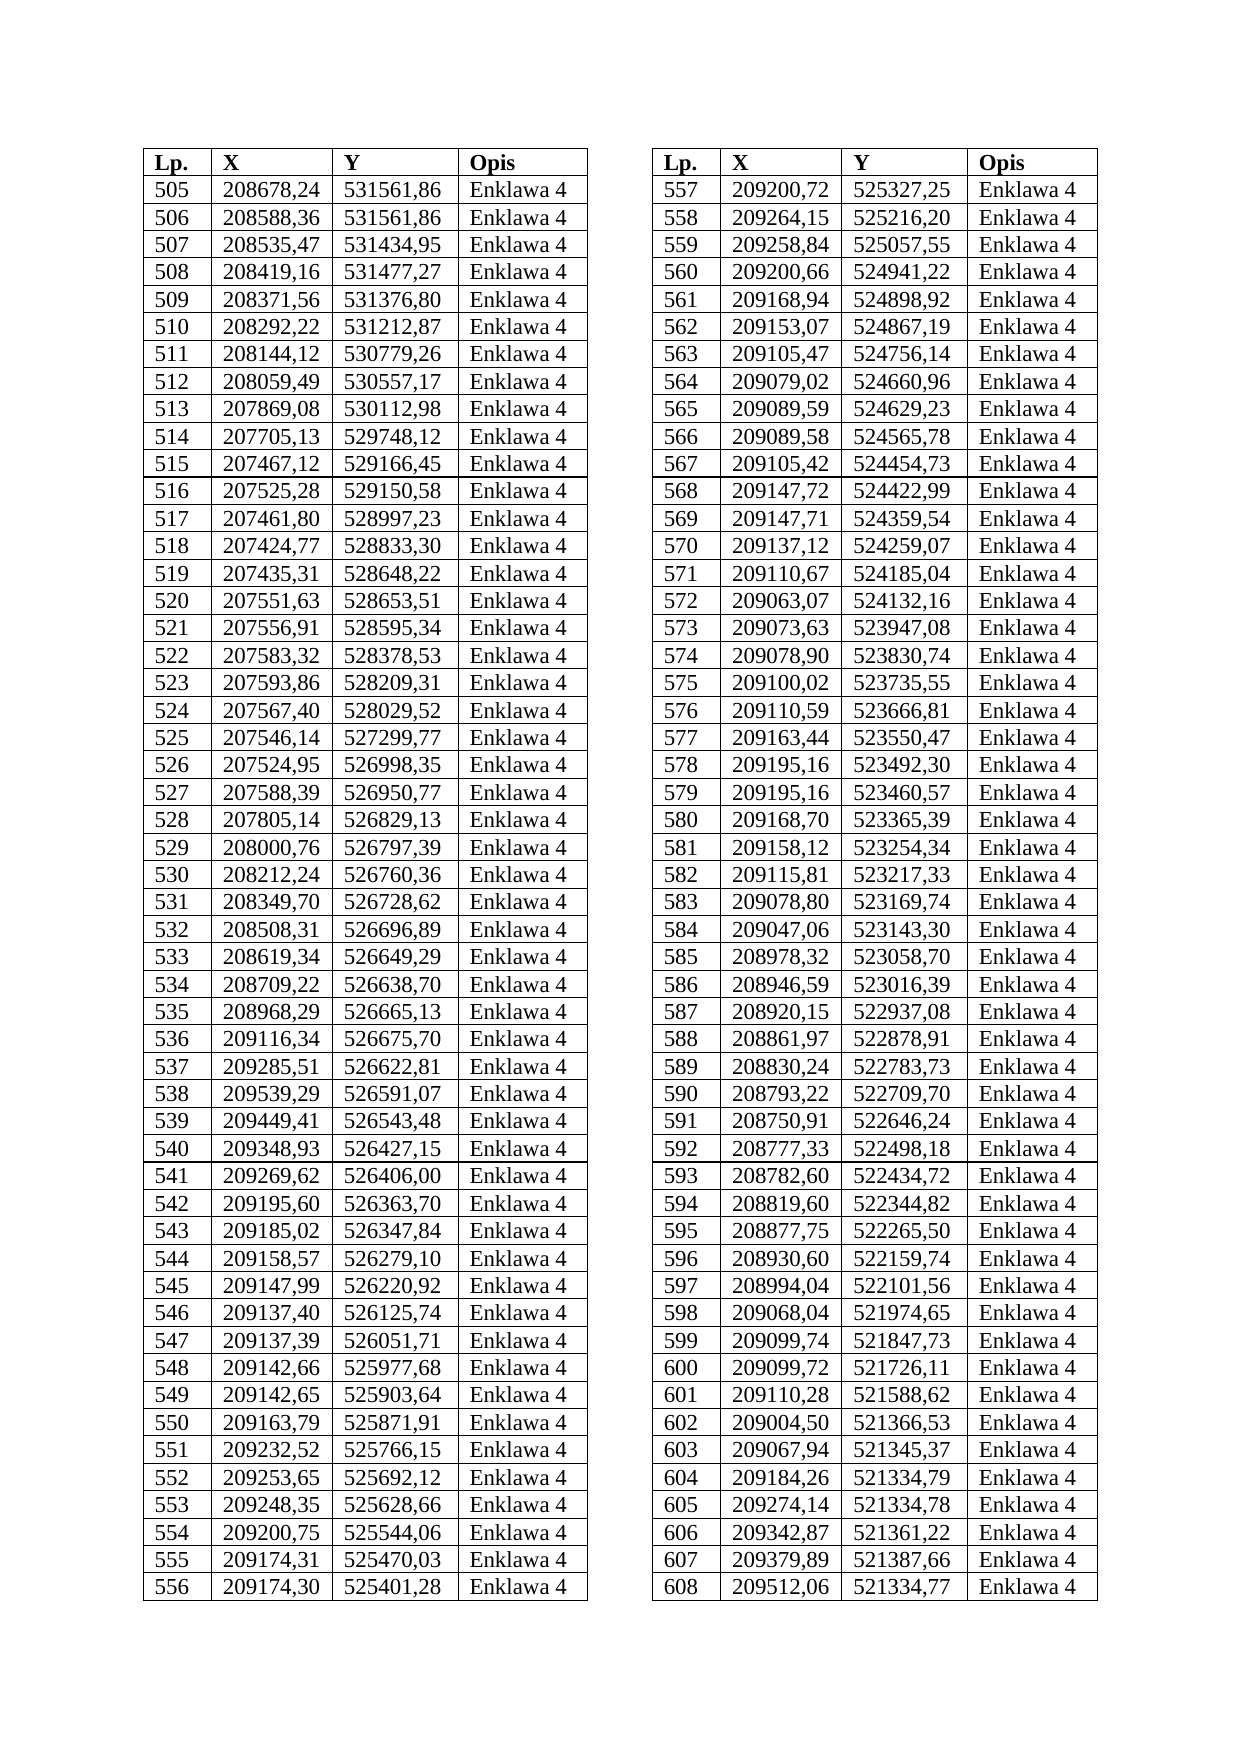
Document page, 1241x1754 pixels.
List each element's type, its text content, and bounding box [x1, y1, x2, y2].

table_cell Enklawa 4 [968, 669, 1097, 696]
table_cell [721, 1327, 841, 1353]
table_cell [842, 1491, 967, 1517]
table_cell 524898,92 [842, 286, 967, 312]
table_cell 568 [653, 478, 720, 504]
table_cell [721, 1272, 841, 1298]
table_cell 209168,94 [721, 286, 841, 312]
table_cell 526950,77 [333, 779, 458, 805]
table_cell 538 [144, 1080, 211, 1107]
table_cell 523 [144, 669, 211, 696]
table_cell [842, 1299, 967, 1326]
table_cell Enklawa 4 [968, 395, 1097, 422]
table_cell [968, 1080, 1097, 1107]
table_cell 209137,39 [212, 1327, 332, 1353]
table_cell 525903,64 [333, 1382, 458, 1408]
table_cell Enklawa 4 [459, 916, 587, 942]
table_cell 516 [144, 478, 211, 504]
table_cell Enklawa 4 [459, 998, 587, 1024]
table_cell Enklawa 4 [459, 1327, 587, 1353]
table_cell 209147,71 [721, 505, 841, 531]
table_cell 536 [144, 1025, 211, 1052]
table_cell 523217,33 [842, 861, 967, 887]
table_cell 523365,39 [842, 806, 967, 833]
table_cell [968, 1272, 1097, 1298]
table_cell 519 [144, 560, 211, 586]
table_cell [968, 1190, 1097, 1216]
table_cell 524867,19 [842, 313, 967, 339]
table_cell 526649,29 [333, 943, 458, 969]
table_cell 207869,08 [212, 395, 332, 422]
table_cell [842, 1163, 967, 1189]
table_cell Enklawa 4 [968, 943, 1097, 969]
table_cell 515 [144, 450, 211, 476]
table_cell 543 [144, 1217, 211, 1243]
table_cell 514 [144, 423, 211, 449]
table_cell 208588,36 [212, 204, 332, 230]
table_cell 508 [144, 258, 211, 285]
table_cell 208978,32 [721, 943, 841, 969]
table_cell Enklawa 4 [459, 1135, 587, 1161]
table_cell Enklawa 4 [459, 615, 587, 641]
table_cell 208212,24 [212, 861, 332, 887]
table_cell 531434,95 [333, 231, 458, 257]
table_cell 575 [653, 669, 720, 696]
table_cell 523947,08 [842, 615, 967, 641]
table_cell Enklawa 4 [968, 204, 1097, 230]
table_cell Enklawa 4 [968, 779, 1097, 805]
table_cell 526347,84 [333, 1217, 458, 1243]
table_cell 558 [653, 204, 720, 230]
table_cell 526797,39 [333, 834, 458, 860]
table_cell 574 [653, 642, 720, 668]
table_header Opis [459, 149, 587, 175]
table_cell 209174,31 [212, 1546, 332, 1572]
table_cell Enklawa 4 [459, 286, 587, 312]
table_cell Enklawa 4 [459, 1272, 587, 1298]
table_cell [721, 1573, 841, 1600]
table_cell Enklawa 4 [459, 1436, 587, 1463]
table_cell 209195,16 [721, 751, 841, 778]
table_cell Enklawa 4 [968, 724, 1097, 750]
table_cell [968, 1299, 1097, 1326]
table_cell 526543,48 [333, 1108, 458, 1134]
table_cell 209253,65 [212, 1464, 332, 1490]
table_cell 531 [144, 889, 211, 915]
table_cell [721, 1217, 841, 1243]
table_cell 209147,72 [721, 478, 841, 504]
table_cell 523169,74 [842, 889, 967, 915]
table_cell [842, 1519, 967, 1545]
table_cell 587 [653, 998, 720, 1024]
table_header Lp. [653, 149, 720, 175]
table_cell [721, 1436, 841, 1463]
table_cell 524565,78 [842, 423, 967, 449]
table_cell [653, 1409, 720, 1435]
table_cell 567 [653, 450, 720, 476]
table_cell 209200,75 [212, 1519, 332, 1545]
table_cell 506 [144, 204, 211, 230]
table_cell 525692,12 [333, 1464, 458, 1490]
table_cell 585 [653, 943, 720, 969]
table_cell 528648,22 [333, 560, 458, 586]
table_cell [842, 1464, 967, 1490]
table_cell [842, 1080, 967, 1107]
table_cell 522937,08 [842, 998, 967, 1024]
table_cell 569 [653, 505, 720, 531]
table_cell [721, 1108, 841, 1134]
table_cell Enklawa 4 [459, 1163, 587, 1189]
table_cell Enklawa 4 [459, 1409, 587, 1435]
table_cell Enklawa 4 [968, 587, 1097, 613]
table_cell Enklawa 4 [459, 1519, 587, 1545]
table_cell 525470,03 [333, 1546, 458, 1572]
table_cell 529150,58 [333, 478, 458, 504]
table_cell 529748,12 [333, 423, 458, 449]
table_cell 209100,02 [721, 669, 841, 696]
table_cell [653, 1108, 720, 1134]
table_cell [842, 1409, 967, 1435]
table_cell 209078,90 [721, 642, 841, 668]
table_cell 207525,28 [212, 478, 332, 504]
table_cell 209348,93 [212, 1135, 332, 1161]
table_cell 208709,22 [212, 971, 332, 997]
table_cell Enklawa 4 [459, 669, 587, 696]
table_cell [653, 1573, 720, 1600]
table_cell 209105,47 [721, 341, 841, 367]
table_cell 581 [653, 834, 720, 860]
table_header Y [333, 149, 458, 175]
table_cell 208535,47 [212, 231, 332, 257]
table_cell Enklawa 4 [968, 478, 1097, 504]
table_cell 524185,04 [842, 560, 967, 586]
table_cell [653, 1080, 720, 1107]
table_cell 560 [653, 258, 720, 285]
table_cell 209110,59 [721, 697, 841, 723]
table_cell 207467,12 [212, 450, 332, 476]
table_cell 571 [653, 560, 720, 586]
table_cell 528653,51 [333, 587, 458, 613]
table_cell Enklawa 4 [459, 478, 587, 504]
table_cell 525216,20 [842, 204, 967, 230]
table_cell Enklawa 4 [968, 971, 1097, 997]
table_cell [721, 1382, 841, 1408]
table_header X [721, 149, 841, 175]
table_cell 526406,00 [333, 1163, 458, 1189]
table_cell Enklawa 4 [968, 286, 1097, 312]
table_cell Enklawa 4 [968, 450, 1097, 476]
table_cell Enklawa 4 [968, 505, 1097, 531]
table_cell 528997,23 [333, 505, 458, 531]
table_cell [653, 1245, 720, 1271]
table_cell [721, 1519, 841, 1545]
table_cell 209168,70 [721, 806, 841, 833]
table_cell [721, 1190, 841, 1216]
table_cell 512 [144, 368, 211, 394]
table_cell 550 [144, 1409, 211, 1435]
table_cell 208144,12 [212, 341, 332, 367]
table_cell 524259,07 [842, 532, 967, 559]
table_cell Enklawa 4 [459, 1025, 587, 1052]
table_cell 525871,91 [333, 1409, 458, 1435]
table_cell Enklawa 4 [459, 1053, 587, 1079]
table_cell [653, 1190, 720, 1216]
table_cell Enklawa 4 [459, 1217, 587, 1243]
table_cell 535 [144, 998, 211, 1024]
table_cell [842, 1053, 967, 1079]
table_cell 526125,74 [333, 1299, 458, 1326]
table_cell Enklawa 4 [459, 532, 587, 559]
table_cell Enklawa 4 [968, 176, 1097, 202]
table_cell 209195,60 [212, 1190, 332, 1216]
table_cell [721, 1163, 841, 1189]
table_cell 207435,31 [212, 560, 332, 586]
table_cell 523254,34 [842, 834, 967, 860]
table_cell 209185,02 [212, 1217, 332, 1243]
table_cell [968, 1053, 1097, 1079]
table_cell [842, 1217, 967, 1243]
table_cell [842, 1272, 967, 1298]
table_cell Enklawa 4 [968, 889, 1097, 915]
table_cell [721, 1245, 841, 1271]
table_cell Enklawa 4 [459, 368, 587, 394]
table_cell 523143,30 [842, 916, 967, 942]
table_cell 209142,66 [212, 1354, 332, 1381]
table_cell 207546,14 [212, 724, 332, 750]
table_cell Enklawa 4 [459, 505, 587, 531]
table_cell 524941,22 [842, 258, 967, 285]
table_cell 521 [144, 615, 211, 641]
table_cell 577 [653, 724, 720, 750]
table_cell 524756,14 [842, 341, 967, 367]
table_cell 589 [653, 1053, 720, 1079]
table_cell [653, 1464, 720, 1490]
table_cell 523492,30 [842, 751, 967, 778]
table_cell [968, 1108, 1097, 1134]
table_cell 533 [144, 943, 211, 969]
table_cell 523550,47 [842, 724, 967, 750]
table_cell Enklawa 4 [968, 341, 1097, 367]
table_cell 209115,81 [721, 861, 841, 887]
table_cell 209116,34 [212, 1025, 332, 1052]
table_cell 530112,98 [333, 395, 458, 422]
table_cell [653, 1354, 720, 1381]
table_cell 557 [653, 176, 720, 202]
table_cell 564 [653, 368, 720, 394]
table_cell 505 [144, 176, 211, 202]
table_cell 209195,16 [721, 779, 841, 805]
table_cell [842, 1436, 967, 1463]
table_cell Enklawa 4 [459, 642, 587, 668]
table_cell Enklawa 4 [459, 1108, 587, 1134]
table_cell 588 [653, 1025, 720, 1052]
table_cell 551 [144, 1436, 211, 1463]
table_cell 207805,14 [212, 806, 332, 833]
table_cell 526638,70 [333, 971, 458, 997]
table_cell Enklawa 4 [459, 560, 587, 586]
table_cell Enklawa 4 [459, 423, 587, 449]
table_cell 531477,27 [333, 258, 458, 285]
table_cell Enklawa 4 [459, 258, 587, 285]
table_cell Enklawa 4 [459, 724, 587, 750]
table_cell 541 [144, 1163, 211, 1189]
table_cell 525766,15 [333, 1436, 458, 1463]
table_cell 548 [144, 1354, 211, 1381]
table_cell 523830,74 [842, 642, 967, 668]
table_cell 534 [144, 971, 211, 997]
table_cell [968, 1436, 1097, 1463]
table_cell 530557,17 [333, 368, 458, 394]
table_cell 544 [144, 1245, 211, 1271]
table_cell 209163,79 [212, 1409, 332, 1435]
table_cell 525327,25 [842, 176, 967, 202]
table_cell 526998,35 [333, 751, 458, 778]
table_cell 209200,66 [721, 258, 841, 285]
table_cell 209089,59 [721, 395, 841, 422]
table_cell Enklawa 4 [968, 751, 1097, 778]
table_cell 526427,15 [333, 1135, 458, 1161]
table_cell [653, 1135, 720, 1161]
table_cell Enklawa 4 [968, 532, 1097, 559]
table_cell 528209,31 [333, 669, 458, 696]
table_cell 549 [144, 1382, 211, 1408]
table_header Y [842, 149, 967, 175]
table_cell 570 [653, 532, 720, 559]
table_cell 526279,10 [333, 1245, 458, 1271]
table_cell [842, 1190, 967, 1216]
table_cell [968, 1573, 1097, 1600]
table_cell 209153,07 [721, 313, 841, 339]
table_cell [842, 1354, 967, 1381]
table_cell Enklawa 4 [968, 998, 1097, 1024]
table_cell 582 [653, 861, 720, 887]
table_cell 579 [653, 779, 720, 805]
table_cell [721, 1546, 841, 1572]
table_cell 524132,16 [842, 587, 967, 613]
table_cell Enklawa 4 [459, 889, 587, 915]
table_cell 529 [144, 834, 211, 860]
table_cell 209105,42 [721, 450, 841, 476]
table_cell 523058,70 [842, 943, 967, 969]
table_cell 526665,13 [333, 998, 458, 1024]
table_cell 531561,86 [333, 176, 458, 202]
table_cell 540 [144, 1135, 211, 1161]
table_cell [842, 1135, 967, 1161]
table_cell 552 [144, 1464, 211, 1490]
table_cell Enklawa 4 [968, 642, 1097, 668]
table_cell 511 [144, 341, 211, 367]
table_cell Enklawa 4 [459, 204, 587, 230]
table_cell 209258,84 [721, 231, 841, 257]
table_cell 209269,62 [212, 1163, 332, 1189]
table_cell 524660,96 [842, 368, 967, 394]
table_cell 209089,58 [721, 423, 841, 449]
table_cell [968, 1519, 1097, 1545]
table_cell 526220,92 [333, 1272, 458, 1298]
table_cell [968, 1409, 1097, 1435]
table_cell 529166,45 [333, 450, 458, 476]
table_cell 528029,52 [333, 697, 458, 723]
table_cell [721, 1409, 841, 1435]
table_cell Enklawa 4 [459, 176, 587, 202]
table_cell 563 [653, 341, 720, 367]
table_cell Enklawa 4 [459, 1464, 587, 1490]
table_cell 208830,24 [721, 1053, 841, 1079]
table_cell 578 [653, 751, 720, 778]
table_cell 209110,67 [721, 560, 841, 586]
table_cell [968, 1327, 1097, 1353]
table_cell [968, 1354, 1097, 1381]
table_cell 526696,89 [333, 916, 458, 942]
table_cell 209063,07 [721, 587, 841, 613]
table_cell 209174,30 [212, 1573, 332, 1600]
table_cell 208349,70 [212, 889, 332, 915]
table_cell 527299,77 [333, 724, 458, 750]
table_cell 545 [144, 1272, 211, 1298]
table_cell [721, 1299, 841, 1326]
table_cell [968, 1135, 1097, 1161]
table_cell 526622,81 [333, 1053, 458, 1079]
table_cell Enklawa 4 [459, 697, 587, 723]
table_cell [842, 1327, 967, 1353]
table_cell 530 [144, 861, 211, 887]
table_cell 209248,35 [212, 1491, 332, 1517]
table_cell 526 [144, 751, 211, 778]
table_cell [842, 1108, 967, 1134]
table_cell Enklawa 4 [459, 1190, 587, 1216]
table_cell 522 [144, 642, 211, 668]
table_cell Enklawa 4 [459, 1080, 587, 1107]
table_cell 559 [653, 231, 720, 257]
table_cell Enklawa 4 [459, 587, 587, 613]
table_cell 513 [144, 395, 211, 422]
table_cell Enklawa 4 [459, 1573, 587, 1600]
table_cell Enklawa 4 [459, 861, 587, 887]
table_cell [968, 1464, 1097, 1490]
table_cell 524422,99 [842, 478, 967, 504]
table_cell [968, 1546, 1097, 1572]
table_cell Enklawa 4 [968, 368, 1097, 394]
table_cell Enklawa 4 [968, 560, 1097, 586]
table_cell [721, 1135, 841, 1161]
table_cell 207705,13 [212, 423, 332, 449]
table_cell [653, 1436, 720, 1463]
table_cell 209232,52 [212, 1436, 332, 1463]
table_cell Enklawa 4 [968, 231, 1097, 257]
table_cell 208508,31 [212, 916, 332, 942]
table_cell 209158,12 [721, 834, 841, 860]
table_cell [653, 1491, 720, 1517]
table_cell Enklawa 4 [459, 341, 587, 367]
table_cell Enklawa 4 [459, 1546, 587, 1572]
table_cell 526760,36 [333, 861, 458, 887]
table_cell 208968,29 [212, 998, 332, 1024]
table_cell 526591,07 [333, 1080, 458, 1107]
table_cell 524359,54 [842, 505, 967, 531]
table_cell 542 [144, 1190, 211, 1216]
table_cell 561 [653, 286, 720, 312]
table_cell 525 [144, 724, 211, 750]
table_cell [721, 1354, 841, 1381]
table_header Lp. [144, 149, 211, 175]
table_cell 208861,97 [721, 1025, 841, 1052]
table_cell Enklawa 4 [459, 1382, 587, 1408]
table_cell 525977,68 [333, 1354, 458, 1381]
table_cell Enklawa 4 [968, 916, 1097, 942]
table_cell 510 [144, 313, 211, 339]
table_cell Enklawa 4 [459, 943, 587, 969]
table_cell 208419,16 [212, 258, 332, 285]
table_cell 207583,32 [212, 642, 332, 668]
table_cell 565 [653, 395, 720, 422]
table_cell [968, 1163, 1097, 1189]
table_cell 524 [144, 697, 211, 723]
table_cell 208371,56 [212, 286, 332, 312]
table_cell 530779,26 [333, 341, 458, 367]
table_cell 537 [144, 1053, 211, 1079]
table_cell Enklawa 4 [459, 971, 587, 997]
table_cell Enklawa 4 [459, 395, 587, 422]
table_cell 207461,80 [212, 505, 332, 531]
table_cell Enklawa 4 [968, 423, 1097, 449]
table_cell 209078,80 [721, 889, 841, 915]
table_cell 209264,15 [721, 204, 841, 230]
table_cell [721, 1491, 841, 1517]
table_cell 208000,76 [212, 834, 332, 860]
table_cell 524454,73 [842, 450, 967, 476]
table_cell 207551,63 [212, 587, 332, 613]
table_cell 528 [144, 806, 211, 833]
table_cell 209200,72 [721, 176, 841, 202]
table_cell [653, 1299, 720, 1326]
table_cell 584 [653, 916, 720, 942]
table_cell 527 [144, 779, 211, 805]
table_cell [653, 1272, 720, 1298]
table_cell 207567,40 [212, 697, 332, 723]
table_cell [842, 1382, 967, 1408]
table_cell Enklawa 4 [968, 697, 1097, 723]
table_cell 562 [653, 313, 720, 339]
table_cell 209147,99 [212, 1272, 332, 1298]
table_cell Enklawa 4 [459, 751, 587, 778]
table_cell 555 [144, 1546, 211, 1572]
table_cell 528378,53 [333, 642, 458, 668]
table_cell 509 [144, 286, 211, 312]
table_cell 523460,57 [842, 779, 967, 805]
table_cell Enklawa 4 [968, 1025, 1097, 1052]
table_cell 209158,57 [212, 1245, 332, 1271]
table_cell 209539,29 [212, 1080, 332, 1107]
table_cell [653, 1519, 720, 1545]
table_cell 208059,49 [212, 368, 332, 394]
table_cell 523666,81 [842, 697, 967, 723]
table_cell 207524,95 [212, 751, 332, 778]
table_cell 207556,91 [212, 615, 332, 641]
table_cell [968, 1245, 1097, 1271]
table_cell 566 [653, 423, 720, 449]
table_cell 209285,51 [212, 1053, 332, 1079]
table_cell 539 [144, 1108, 211, 1134]
table_cell 580 [653, 806, 720, 833]
table_cell 517 [144, 505, 211, 531]
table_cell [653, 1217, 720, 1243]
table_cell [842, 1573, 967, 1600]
table_cell 546 [144, 1299, 211, 1326]
table_cell 209137,40 [212, 1299, 332, 1326]
table_cell Enklawa 4 [459, 231, 587, 257]
table_cell 526363,70 [333, 1190, 458, 1216]
table_cell Enklawa 4 [968, 615, 1097, 641]
table_cell Enklawa 4 [459, 806, 587, 833]
table_cell 523016,39 [842, 971, 967, 997]
table_cell 586 [653, 971, 720, 997]
table_cell 209163,44 [721, 724, 841, 750]
table_cell 518 [144, 532, 211, 559]
table_cell Enklawa 4 [459, 779, 587, 805]
table_cell 209449,41 [212, 1108, 332, 1134]
table_cell 556 [144, 1573, 211, 1600]
table_cell 524629,23 [842, 395, 967, 422]
table_cell 507 [144, 231, 211, 257]
table_cell 531561,86 [333, 204, 458, 230]
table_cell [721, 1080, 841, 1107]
table_cell 208946,59 [721, 971, 841, 997]
table_cell Enklawa 4 [459, 450, 587, 476]
table_cell 531212,87 [333, 313, 458, 339]
table_cell 526728,62 [333, 889, 458, 915]
table_cell 547 [144, 1327, 211, 1353]
table_cell 209079,02 [721, 368, 841, 394]
table_cell 209137,12 [721, 532, 841, 559]
table_cell 526675,70 [333, 1025, 458, 1052]
table_cell Enklawa 4 [968, 313, 1097, 339]
table_header Opis [968, 149, 1097, 175]
table_cell Enklawa 4 [459, 1354, 587, 1381]
table_cell 208619,34 [212, 943, 332, 969]
table_cell 528595,34 [333, 615, 458, 641]
table_cell 576 [653, 697, 720, 723]
table_cell 208920,15 [721, 998, 841, 1024]
table_cell 207588,39 [212, 779, 332, 805]
table_cell 528833,30 [333, 532, 458, 559]
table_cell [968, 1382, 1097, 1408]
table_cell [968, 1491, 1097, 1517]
table_cell 554 [144, 1519, 211, 1545]
table_cell 208292,22 [212, 313, 332, 339]
table_cell 525628,66 [333, 1491, 458, 1517]
table_cell 208678,24 [212, 176, 332, 202]
table_cell 572 [653, 587, 720, 613]
table_cell Enklawa 4 [459, 834, 587, 860]
table_cell 531376,80 [333, 286, 458, 312]
table_cell 209047,06 [721, 916, 841, 942]
table_cell 526829,13 [333, 806, 458, 833]
table_cell 209142,65 [212, 1382, 332, 1408]
table_cell 525057,55 [842, 231, 967, 257]
table_cell Enklawa 4 [459, 1299, 587, 1326]
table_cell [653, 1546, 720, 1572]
table_cell Enklawa 4 [968, 806, 1097, 833]
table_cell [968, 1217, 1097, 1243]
table_cell 520 [144, 587, 211, 613]
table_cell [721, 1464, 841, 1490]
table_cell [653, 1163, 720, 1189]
table_cell Enklawa 4 [459, 1245, 587, 1271]
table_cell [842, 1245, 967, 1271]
table_cell Enklawa 4 [459, 1491, 587, 1517]
table_cell 526051,71 [333, 1327, 458, 1353]
table_cell 209073,63 [721, 615, 841, 641]
table_cell 207424,77 [212, 532, 332, 559]
table_cell Enklawa 4 [459, 313, 587, 339]
table_cell 573 [653, 615, 720, 641]
table_cell 523735,55 [842, 669, 967, 696]
table_cell 553 [144, 1491, 211, 1517]
table_cell Enklawa 4 [968, 258, 1097, 285]
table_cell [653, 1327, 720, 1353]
table_cell 532 [144, 916, 211, 942]
table_cell Enklawa 4 [968, 861, 1097, 887]
table_cell 522878,91 [842, 1025, 967, 1052]
table_header X [212, 149, 332, 175]
table_cell 525401,28 [333, 1573, 458, 1600]
table_cell 207593,86 [212, 669, 332, 696]
table_cell 583 [653, 889, 720, 915]
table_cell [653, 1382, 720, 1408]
table_cell 525544,06 [333, 1519, 458, 1545]
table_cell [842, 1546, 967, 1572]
table_cell Enklawa 4 [968, 834, 1097, 860]
